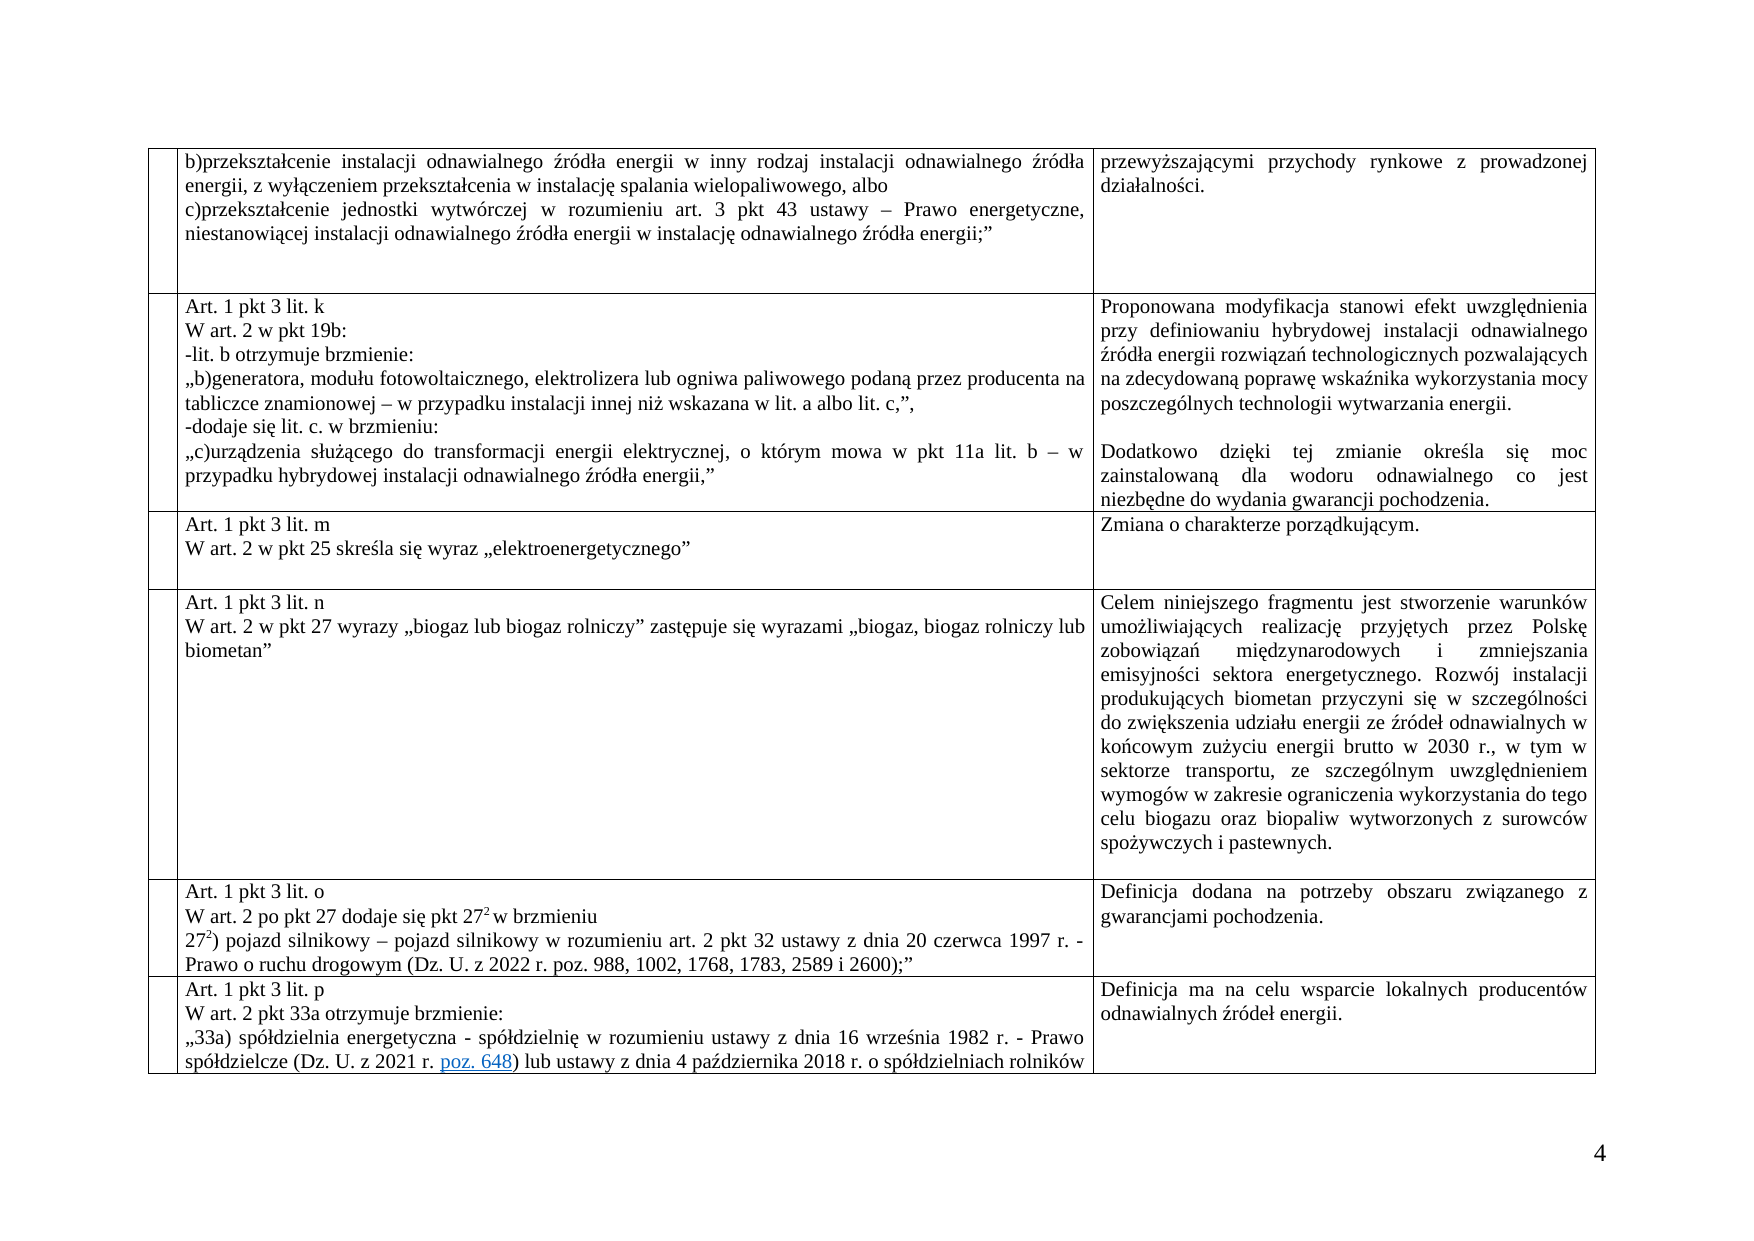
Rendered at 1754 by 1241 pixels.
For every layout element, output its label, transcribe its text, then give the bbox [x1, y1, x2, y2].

table_cell [149, 880, 177, 976]
table_cell Zmiana o charakterze porządkującym. [1094, 512, 1595, 589]
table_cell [178, 149, 1093, 293]
table_cell Art. 1 pkt 3 lit. n W art. 2 w pkt 27 wyrazy „biogaz lub biogaz rolniczy” zastępuje się wyrazami „biogaz, biogaz rolniczy lub biometan” [178, 590, 1093, 878]
table_cell Proponowana modyfikacja stanowi efekt uwzględnienia przy definiowaniu hybrydowej instalacji odnawialnego źródła energii rozwiązań technologicznych pozwalających na zdecydowaną poprawę wskaźnika wykorzystania mocy poszczególnych technologii wytwarzania energii. Dodatkowo dzięki tej zmianie określa się moc zainstalowaną dla wodoru odnawialnego co jest niezbędne do wydania gwarancji pochodzenia. [1094, 294, 1595, 511]
table_cell Definicja dodana na potrzeby obszaru związanego z gwarancjami pochodzenia. [1094, 880, 1595, 976]
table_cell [178, 977, 1093, 1073]
table_cell [149, 149, 177, 293]
table_cell [149, 512, 177, 589]
table_cell [149, 294, 177, 511]
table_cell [1094, 977, 1595, 1073]
table_cell Art. 1 pkt 3 lit. o W art. 2 po pkt 27 dodaje się pkt 272 w brzmieniu 272) pojazd silnikowy – pojazd silnikowy w rozumieniu art. 2 pkt 32 ustawy z dnia 20 czerwca 1997 r. - Prawo o ruchu drogowym (Dz. U. z 2022 r. poz. 988, 1002, 1768, 1783, 2589 i 2600);” [178, 880, 1093, 976]
table_cell Celem niniejszego fragmentu jest stworzenie warunków umożliwiających realizację przyjętych przez Polskę zobowiązań międzynarodowych i zmniejszania emisyjności sektora energetycznego. Rozwój instalacji produkujących biometan przyczyni się w szczególności do zwiększenia udziału energii ze źródeł odnawialnych w końcowym zużyciu energii brutto w 2030 r., w tym w sektorze transportu, ze szczególnym uwzględnieniem wymogów w zakresie ograniczenia wykorzystania do tego celu biogazu oraz biopaliw wytworzonych z surowców spożywczych i pastewnych. [1094, 590, 1595, 878]
table_cell [149, 977, 177, 1073]
table_cell [149, 590, 177, 878]
table_cell Art. 1 pkt 3 lit. k W art. 2 w pkt 19b: -lit. b otrzymuje brzmienie: „b)generatora, modułu fotowoltaicznego, elektrolizera lub ogniwa paliwowego podaną przez producenta na tabliczce znamionowej – w przypadku instalacji innej niż wskazana w lit. a albo lit. c,”, -dodaje się lit. c. w brzmieniu: „c)urządzenia służącego do transformacji energii elektrycznej, o którym mowa w pkt 11a lit. b – w przypadku hybrydowej instalacji odnawialnego źródła energii,” [178, 294, 1093, 511]
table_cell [1094, 149, 1595, 293]
table_cell Art. 1 pkt 3 lit. m W art. 2 w pkt 25 skreśla się wyraz „elektroenergetycznego” [178, 512, 1093, 589]
